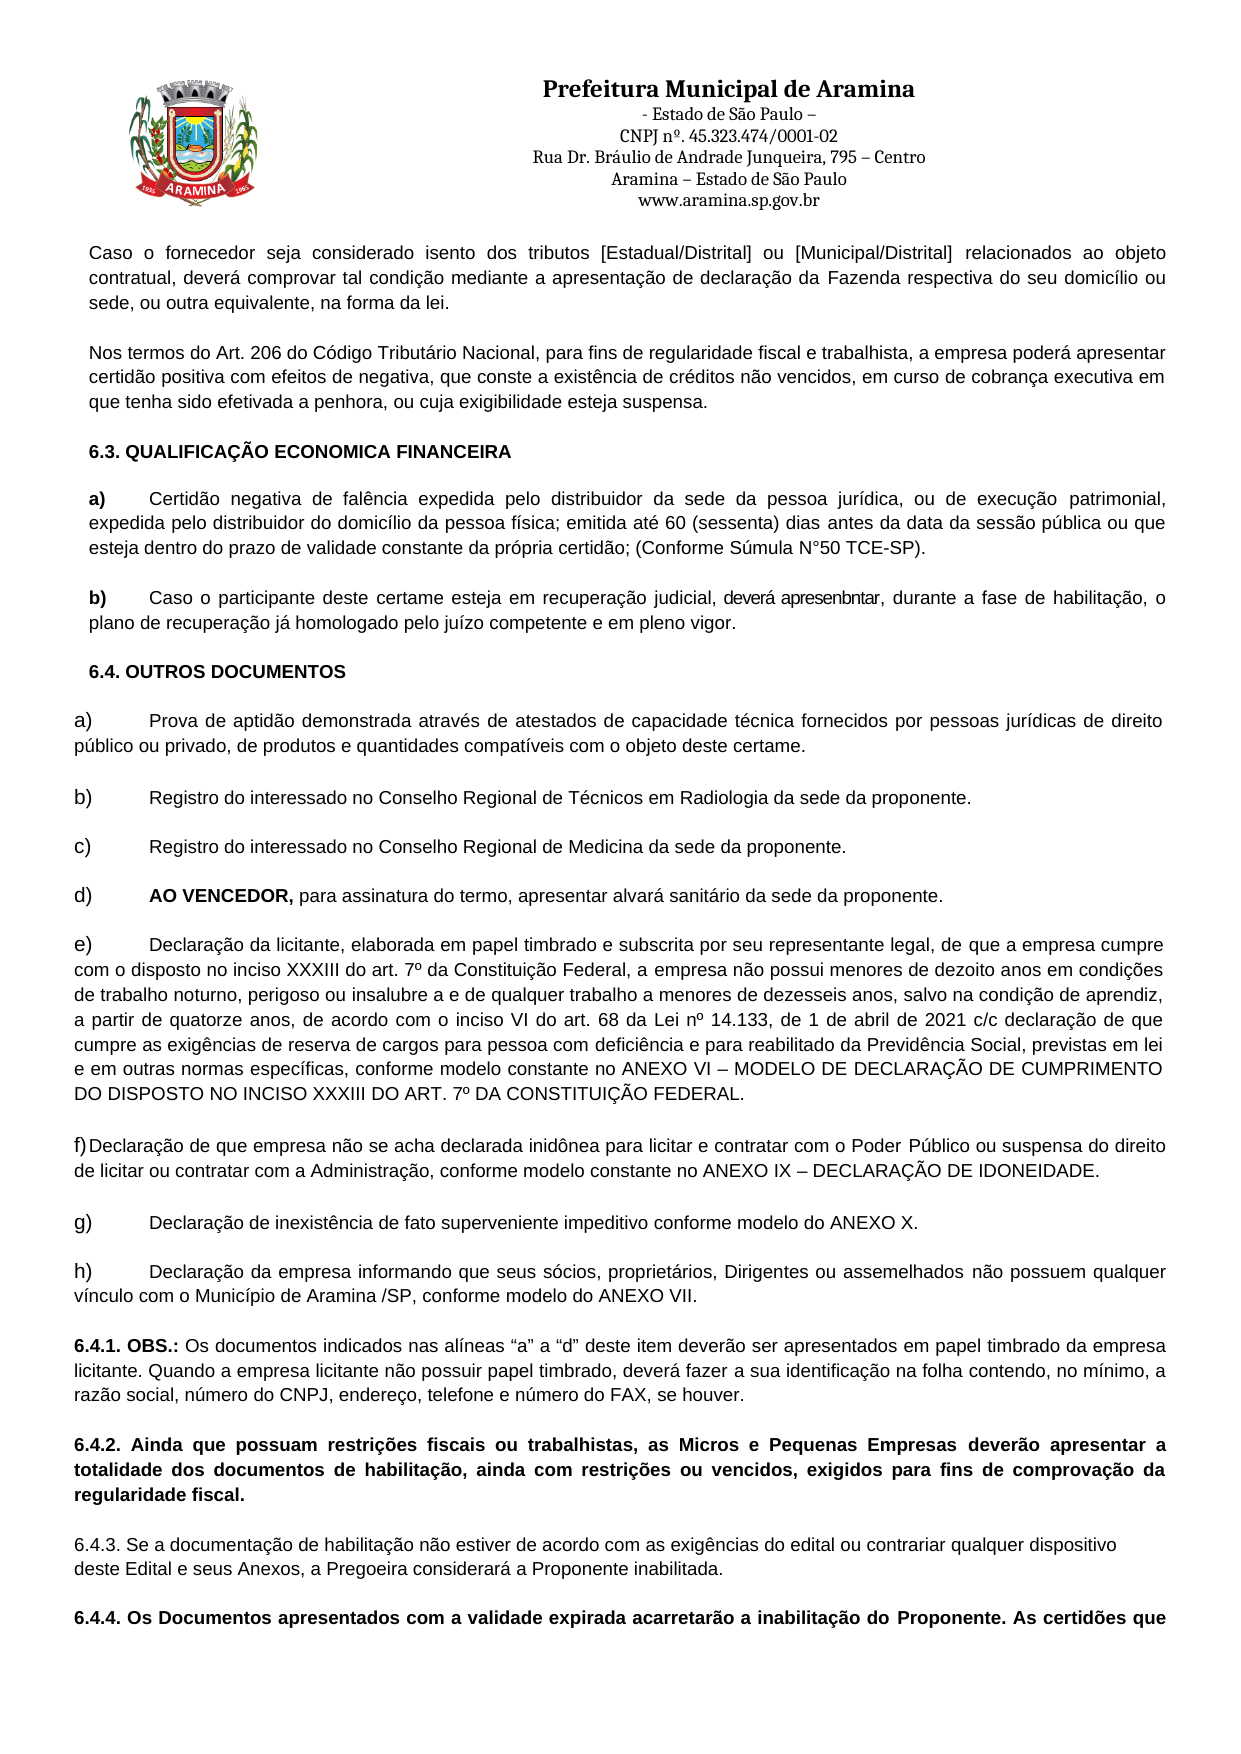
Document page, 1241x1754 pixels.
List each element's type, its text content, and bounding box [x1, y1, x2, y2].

subtitle 6.4. OUTROS DOCUMENTOS [89, 661, 1166, 683]
picture [128, 80, 258, 207]
list Registro do interessado no Conselho Regional de Técnicos em Radiologia da sede da proponente. [74, 785, 1166, 809]
list Caso o participante deste certame esteja em recuperação judicial, deverá apresenbntar, durante a fase de habilitação, o plano de recuperação já homologado pelo juízo competente e em pleno vigor. [89, 587, 1166, 633]
text 6.4.3. Se a documentação de habilitação não estiver de acordo com as exigências do edital ou contrariar qualquer dispositivo deste Edital e seus Anexos, a Pregoeira considerará a Proponente inabilitada. [74, 1533, 1166, 1579]
list Nos termos do Art. 206 do Código Tributário Nacional, para fins de regularidade fiscal e trabalhista, a empresa poderá apresentar certidão positiva com efeitos de negativa, que conste a existência de créditos não vencidos, em curso de cobrança executiva em que tenha sido efetivada a penhora, ou cuja exigibilidade esteja suspensa. [89, 341, 1166, 413]
list Certidão negativa de falência expedida pelo distribuidor da sede da pessoa jurídica, ou de execução patrimonial, expedida pelo distribuidor do domicílio da pessoa física; emitida até 60 (sessenta) dias antes da data da sessão pública ou que esteja dentro do prazo de validade constante da própria certidão; (Conforme Súmula N°50 TCE-SP). [89, 487, 1166, 558]
list AO VENCEDOR, para assinatura do termo, apresentar alvará sanitário da sede da proponente. [74, 883, 1166, 907]
subtitle 6.3. QUALIFICAÇÃO ECONOMICA FINANCEIRA [89, 441, 1166, 462]
subtitle 6.4.2. Ainda que possuam restrições fiscais ou trabalhistas, as Micros e Pequenas Empresas deverão apresentar a totalidade dos documentos de habilitação, ainda com restrições ou vencidos, exigidos para fins de comprovação da regularidade fiscal. [74, 1434, 1166, 1505]
list Registro do interessado no Conselho Regional de Medicina da sede da proponente. [74, 834, 1166, 858]
text 6.4.1. OBS.: Os documentos indicados nas alíneas “a” a “d” deste item deverão ser apresentados em papel timbrado da empresa licitante. Quando a empresa licitante não possuir papel timbrado, deverá fazer a sua identificação na folha contendo, no mínimo, a razão social, número do CNPJ, endereço, telefone e número do FAX, se houver. [74, 1334, 1166, 1406]
list Declaração da empresa informando que seus sócios, proprietários, Dirigentes ou assemelhados não possuem qualquer vínculo com o Município de Aramina /SP, conforme modelo do ANEXO VII. [74, 1259, 1166, 1307]
list Declaração de que empresa não se acha declarada inidônea para licitar e contratar com o Poder Público ou suspensa do direito de licitar ou contratar com a Administração, conforme modelo constante no ANEXO IX – DECLARAÇÃO DE IDONEIDADE. [74, 1133, 1166, 1181]
list Declaração de inexistência de fato superveniente impeditivo conforme modelo do ANEXO X. [74, 1210, 1166, 1234]
list Caso o fornecedor seja considerado isento dos tributos [Estadual/Distrital] ou [Municipal/Distrital] relacionados ao objeto contratual, deverá comprovar tal condição mediante a apresentação de declaração da Fazenda respectiva do seu domicílio ou sede, ou outra equivalente, na forma da lei. [89, 242, 1166, 313]
list Declaração da licitante, elaborada em papel timbrado e subscrita por seu representante legal, de que a empresa cumpre com o disposto no inciso XXXIII do art. 7º da Constituição Federal, a empresa não possui menores de dezoito anos em condições de trabalho noturno, perigoso ou insalubre a e de qualquer trabalho a menores de dezesseis anos, salvo na condição de aprendiz, a partir de quatorze anos, de acordo com o inciso VI do art. 68 da Lei nº 14.133, de 1 de abril de 2021 c/c declaração de que cumpre as exigências de reserva de cargos para pessoa com deficiência e para reabilitado da Previdência Social, previstas em lei e em outras normas específicas, conforme modelo constante no ANEXO VI – MODELO DE DECLARAÇÃO DE CUMPRIMENTO DO DISPOSTO NO INCISO XXXIII DO ART. 7º DA CONSTITUIÇÃO FEDERAL. [74, 932, 1164, 1104]
list Prova de aptidão demonstrada através de atestados de capacidade técnica fornecidos por pessoas jurídicas de direito público ou privado, de produtos e quantidades compatíveis com o objeto deste certame. [74, 708, 1164, 757]
